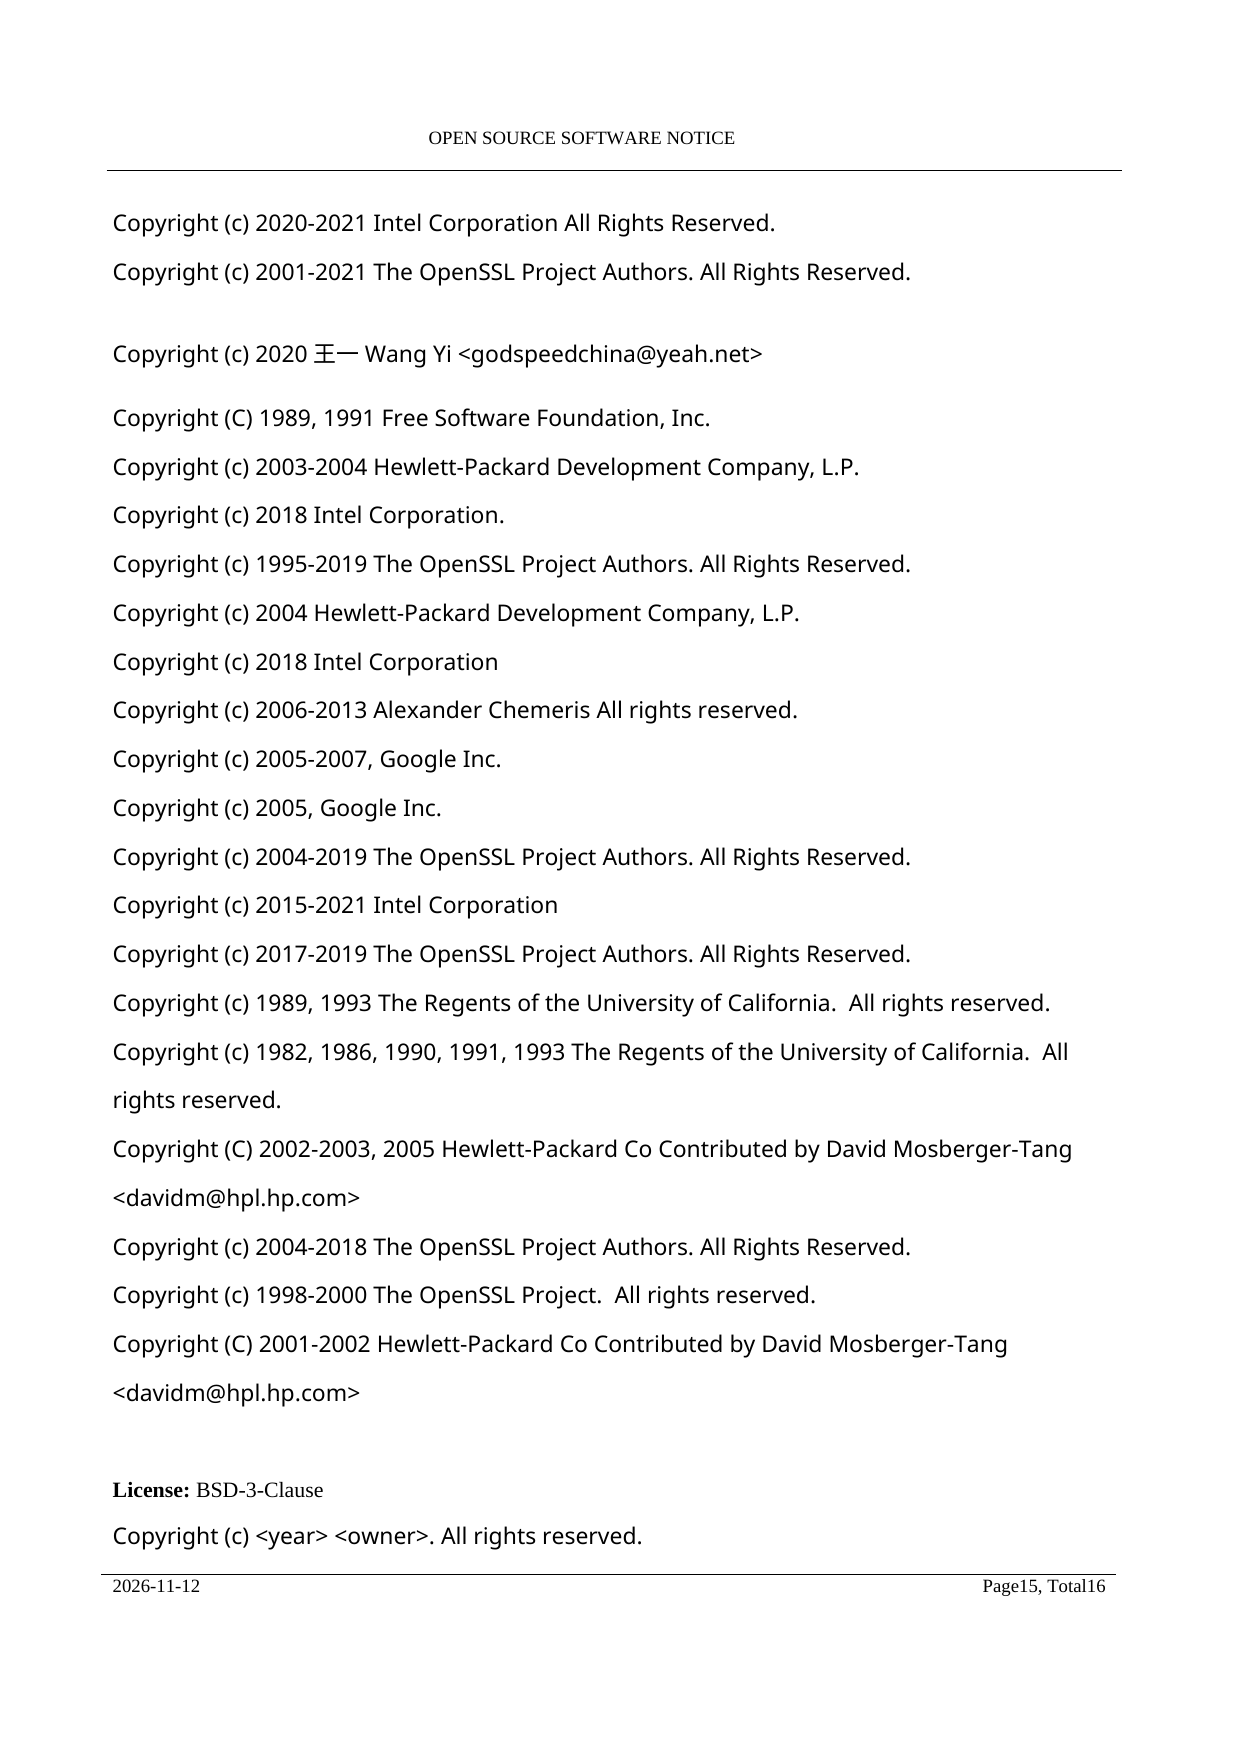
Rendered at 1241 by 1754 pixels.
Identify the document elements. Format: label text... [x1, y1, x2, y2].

text Copyright (c) <year> <owner>. All rights reserved. [112, 1519, 1128, 1551]
text License: BSD-3-Clause [112, 1474, 1128, 1506]
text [112, 206, 1128, 1458]
